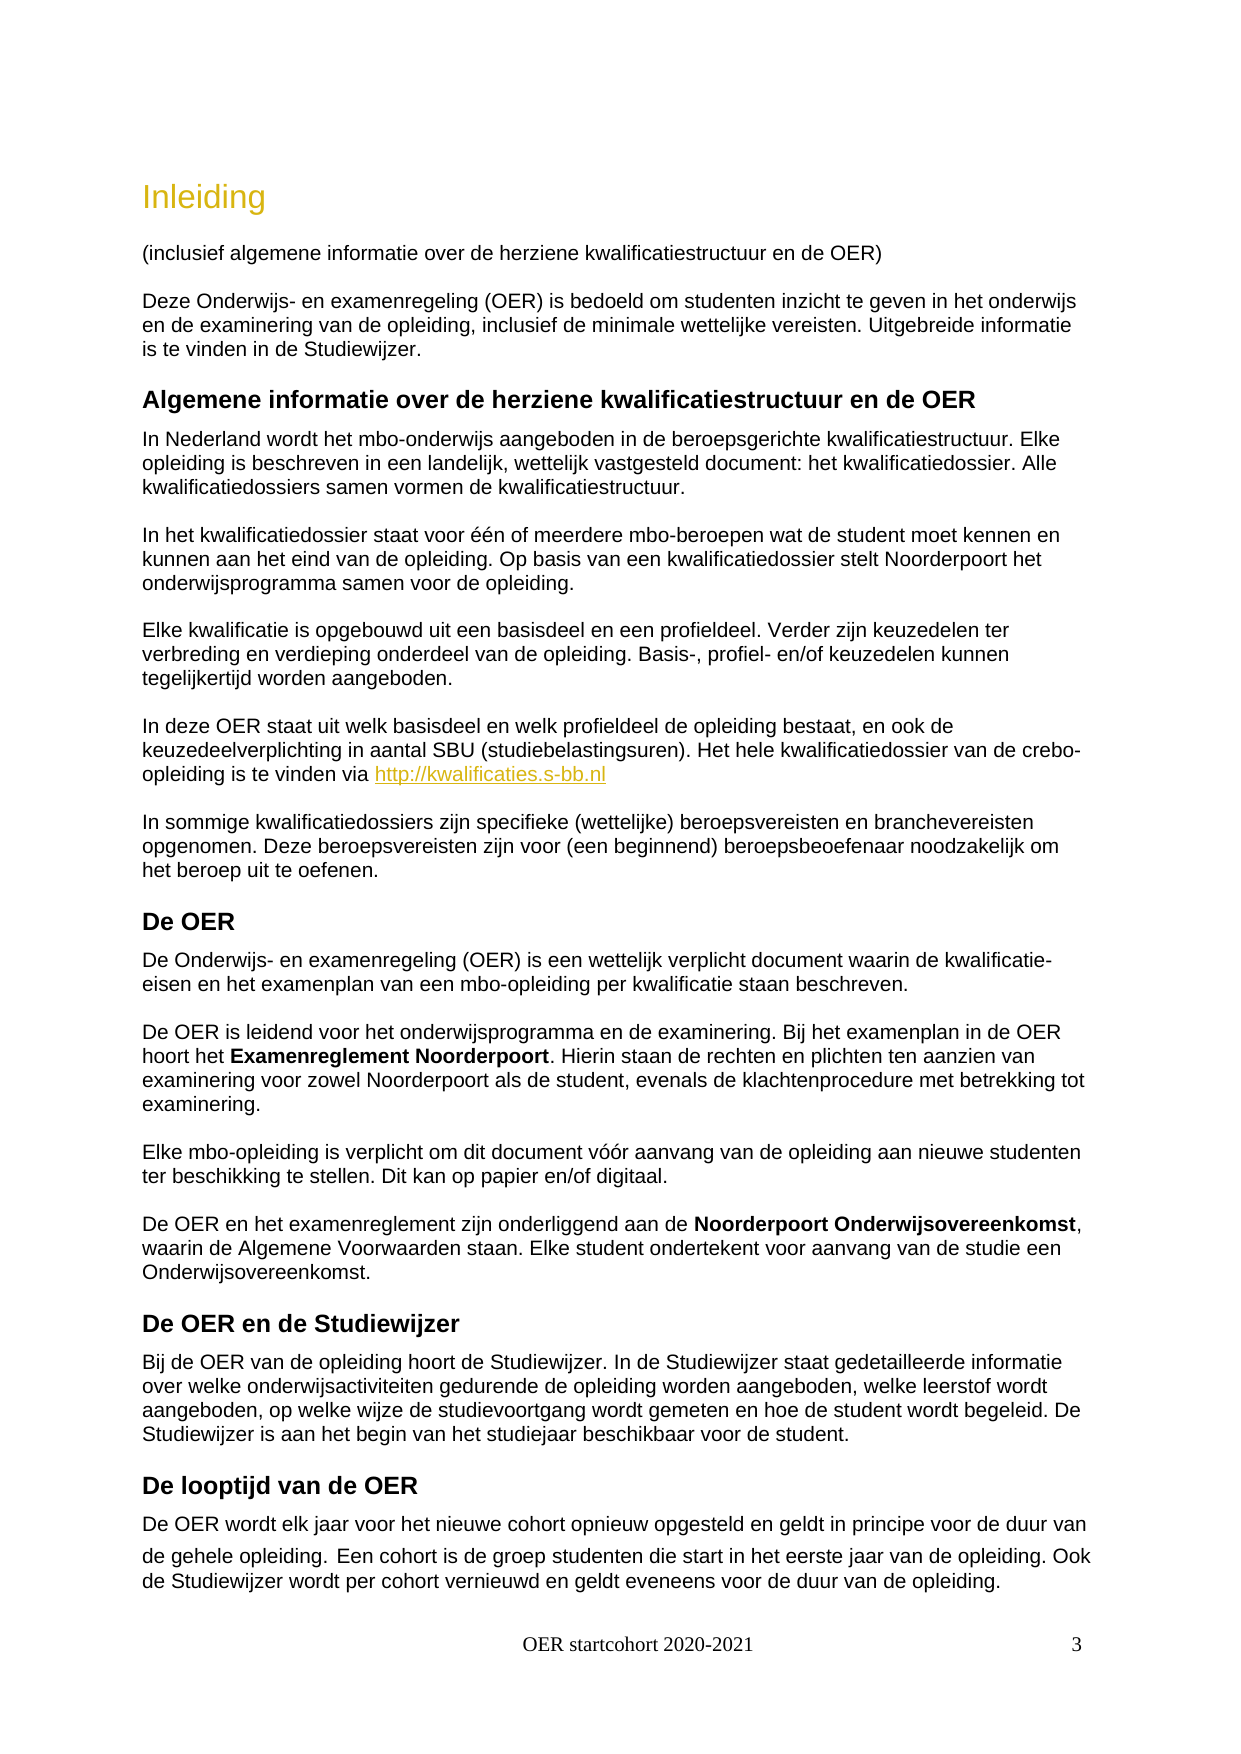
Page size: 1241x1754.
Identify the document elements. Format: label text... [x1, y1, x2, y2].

subtitle De OER en de Studiewijzer [142, 1308, 1092, 1337]
text In sommige kwalificatiedossiers zijn specifieke (wettelijke) beroepsvereisten en branchevereisten opgenomen. Deze beroepsvereisten zijn voor (een beginnend) beroepsbeoefenaar noodzakelijk om het beroep uit te oefenen. [142, 810, 1092, 882]
text Elke mbo-opleiding is verplicht om dit document vóór aanvang van de opleiding aan nieuwe studenten ter beschikking te stellen. Dit kan op papier en/of digitaal. [142, 1140, 1092, 1188]
subtitle Inleiding [142, 177, 1092, 216]
text Elke kwalificatie is opgebouwd uit een basisdeel en een profieldeel. Verder zijn keuzedelen ter verbreding en verdieping onderdeel van de opleiding. Basis-, profiel- en/of keuzedelen kunnen tegelijkertijd worden aangeboden. [142, 618, 1092, 690]
text Deze Onderwijs- en examenregeling (OER) is bedoeld om studenten inzicht te geven in het onderwijs en de examinering van de opleiding, inclusief de minimale wettelijke vereisten. Uitgebreide informatie is te vinden in de Studiewijzer. [142, 288, 1092, 360]
subtitle De looptijd van de OER [142, 1471, 1092, 1499]
text Bij de OER van de opleiding hoort de Studiewijzer. In de Studiewijzer staat gedetailleerde informatie over welke onderwijsactiviteiten gedurende de opleiding worden aangeboden, welke leerstof wordt aangeboden, op welke wijze de studievoortgang wordt gemeten en hoe de student wordt begeleid. De Studiewijzer is aan het begin van het studiejaar beschikbaar voor de student. [142, 1350, 1092, 1446]
subtitle Algemene informatie over de herziene kwalificatiestructuur en de OER [142, 385, 1092, 414]
text De OER wordt elk jaar voor het nieuwe cohort opnieuw opgesteld en geldt in principe voor de duur van de gehele opleiding. Een cohort is de groep studenten die start in het eerste jaar van de opleiding. Ook de Studiewijzer wordt per cohort vernieuwd en geldt eveneens voor de duur van de opleiding. [142, 1512, 1092, 1593]
text De OER en het examenreglement zijn onderliggend aan de Noorderpoort Onderwijsovereenkomst, waarin de Algemene Voorwaarden staan. Elke student ondertekent voor aanvang van de studie een Onderwijsovereenkomst. [142, 1212, 1092, 1283]
text In deze OER staat uit welk basisdeel en welk profieldeel de opleiding bestaat, en ook de keuzedeelverplichting in aantal SBU (studiebelastingsuren). Het hele kwalificatiedossier van de crebo-opleiding is te vinden via http://kwalificaties.s-bb.nl [142, 714, 1092, 786]
text In Nederland wordt het mbo-onderwijs aangeboden in de beroepsgerichte kwalificatiestructuur. Elke opleiding is beschreven in een landelijk, wettelijk vastgesteld document: het kwalificatiedossier. Alle kwalificatiedossiers samen vormen de kwalificatiestructuur. [142, 427, 1092, 498]
text (inclusief algemene informatie over de herziene kwalificatiestructuur en de OER) [142, 241, 1092, 264]
text De Onderwijs- en examenregeling (OER) is een wettelijk verplicht document waarin de kwalificatie-eisen en het examenplan van een mbo-opleiding per kwalificatie staan beschreven. [142, 948, 1092, 996]
text De OER is leidend voor het onderwijsprogramma en de examinering. Bij het examenplan in de OER hoort het Examenreglement Noorderpoort. Hierin staan de rechten en plichten ten aanzien van examinering voor zowel Noorderpoort als de student, evenals de klachtenprocedure met betrekking tot examinering. [142, 1020, 1092, 1116]
text In het kwalificatiedossier staat voor één of meerdere mbo-beroepen wat de student moet kennen en kunnen aan het eind van de opleiding. Op basis van een kwalificatiedossier stelt Noorderpoort het onderwijsprogramma samen voor de opleiding. [142, 522, 1092, 594]
subtitle De OER [142, 907, 1092, 936]
